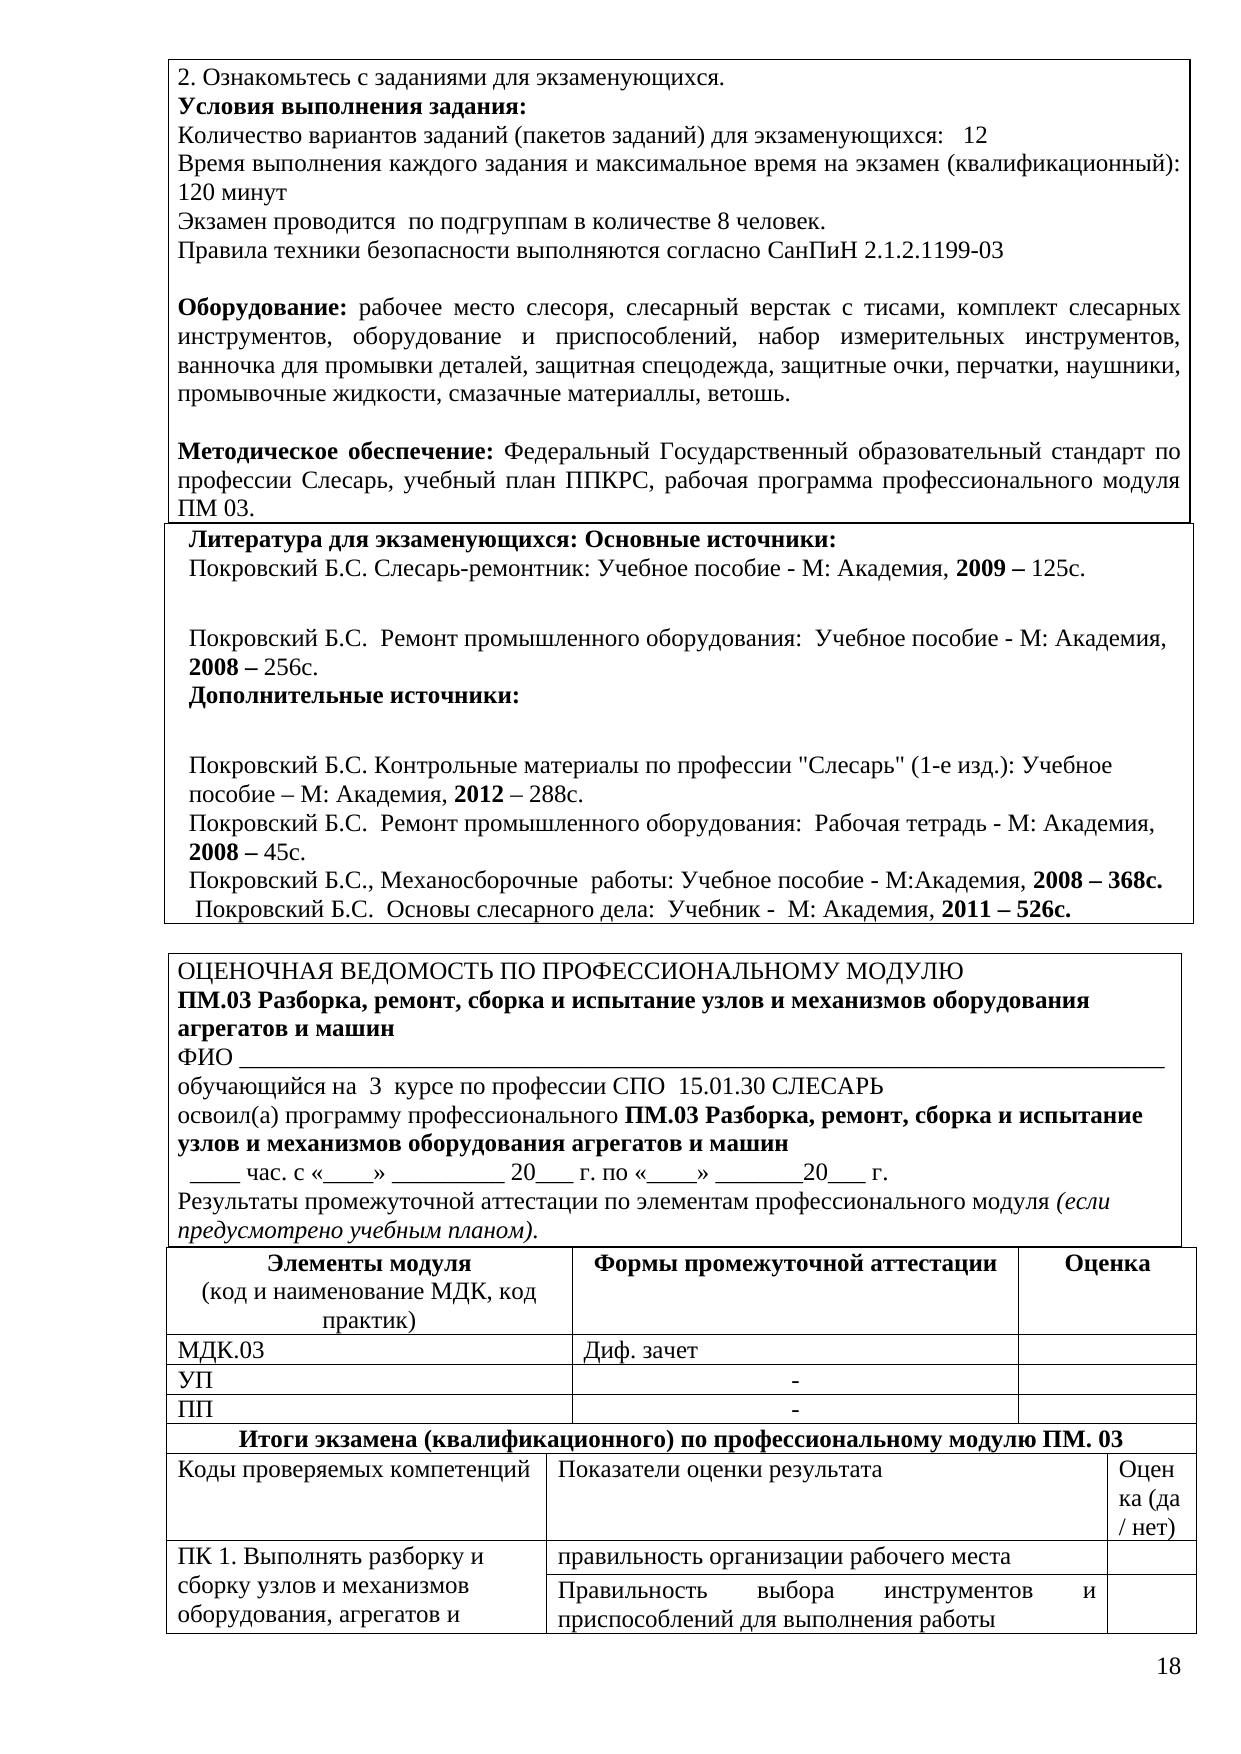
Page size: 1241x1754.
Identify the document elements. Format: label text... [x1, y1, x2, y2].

text Методическое обеспечение: Федеральный Государственный образовательный стандарт по профессии Слесарь, учебный план ППКРС, рабочая программа профессионального модуля ПМ 03. [169, 433, 1189, 522]
text Условия выполнения задания: [177, 91, 1181, 120]
table_header Формы промежуточной аттестации [573, 1248, 1018, 1334]
table_cell Оценка (да / нет) [1108, 1454, 1196, 1540]
table_cell [1019, 1335, 1196, 1364]
table_cell Коды проверяемых компетенций [167, 1454, 546, 1540]
text Экзамен проводится по подгруппам в количестве 8 человек. [177, 206, 1181, 235]
table_header Элементы модуля (код и наименование МДК, код практик) [167, 1248, 572, 1334]
table_cell ПК 1. Выполнять разборку и сборку узлов и механизмов оборудования, агрегатов и машин. ПК2. Выполнять ремонт узлов и механизмов оборудования, агрегатов и машин. ПК3. Выполнять испытание узлов и механизмов оборудования, агрегатов и машин [167, 1541, 546, 1632]
text Результаты промежуточной аттестации по элементам профессионального модуля (если предусмотрено учебным планом). [169, 1183, 1181, 1246]
table_cell - [573, 1395, 1018, 1423]
text Количество вариантов заданий (пакетов заданий) для экзаменующихся: 12 [177, 120, 1181, 148]
table_cell Диф. зачет [573, 1335, 1018, 1364]
table_cell - [573, 1365, 1018, 1393]
table_cell МДК.03 [167, 1335, 572, 1364]
table_header Оценка [1019, 1248, 1196, 1334]
table_cell правильность организации рабочего места [547, 1541, 1107, 1574]
table_cell [1019, 1395, 1196, 1423]
table_cell Итоги экзамена (квалификационного) по профессиональному модулю ПМ. 03 [167, 1424, 1196, 1453]
text Время выполнения каждого задания и максимальное время на экзамен (квалификационный): 120 минут [177, 148, 1181, 206]
table_cell [1019, 1365, 1196, 1393]
text ____ час. с «____» _________ 20___ г. по «____» _______20___ г. [177, 1157, 1181, 1183]
text 2. Ознакомьтесь с заданиями для экзаменующихся. [169, 60, 1189, 91]
table_cell Показатели оценки результата [547, 1454, 1107, 1540]
text Правила техники безопасности выполняются согласно СанПиН 2.1.2.1199-03 [177, 235, 1181, 263]
table_cell УП [167, 1365, 572, 1393]
text оценочная ведомость по профессиональному модулю [169, 954, 1181, 985]
text обучающийся на 3 курсе по профессии СПО 15.01.30 СЛЕСАРЬ [177, 1071, 1181, 1100]
text Оборудование: рабочее место слесоря, слесарный верстак с тисами, комплект слесарных инструментов, оборудование и приспособлений, набор измерительных инструментов, ванночка для промывки деталей, защитная спецодежда, защитные очки, перчатки, наушники, промывочные жидкости, смазачные материаллы, ветошь. [177, 292, 1181, 407]
table_cell [1108, 1575, 1196, 1632]
table_cell Правильность выбора инструментов и приспособлений для выполнения работы [547, 1575, 1107, 1632]
table_cell ПП [167, 1395, 572, 1423]
text освоил(а) программу профессионального ПМ.03 Разборка, ремонт, сборка и испытание узлов и механизмов оборудования агрегатов и машин [177, 1100, 1181, 1157]
table_header Литература для экзаменующихся: Основные источники: Покровский Б.С. Слесарь-ремонтник: Учебное пособие - М: Академия, 2009 – 125с. Покровский Б.С. Ремонт промышленного оборудования: Учебное пособие - М: Академия, 2008 – 256с. Дополнительные источники: Покровский Б.С. Контрольные материалы по профессии "Слесарь" (1-е изд.): Учебное пособие – М: Академия, 2012 – 288с. Покровский Б.С. Ремонт промышленного оборудования: Рабочая тетрадь - М: Академия, 2008 – 45с. Покровский Б.С., Механосборочные работы: Учебное пособие - М:Академия, 2008 – 368с. Покровский Б.С. Основы слесарного дела: Учебник - М: Академия, 2011 – 526с. [165, 524, 1193, 923]
text ФИО __________________________________________________________________________ [177, 1042, 1181, 1071]
table_cell [1108, 1541, 1196, 1574]
text ПМ.03 Разборка, ремонт, сборка и испытание узлов и механизмов оборудования агрегатов и машин [177, 985, 1181, 1042]
